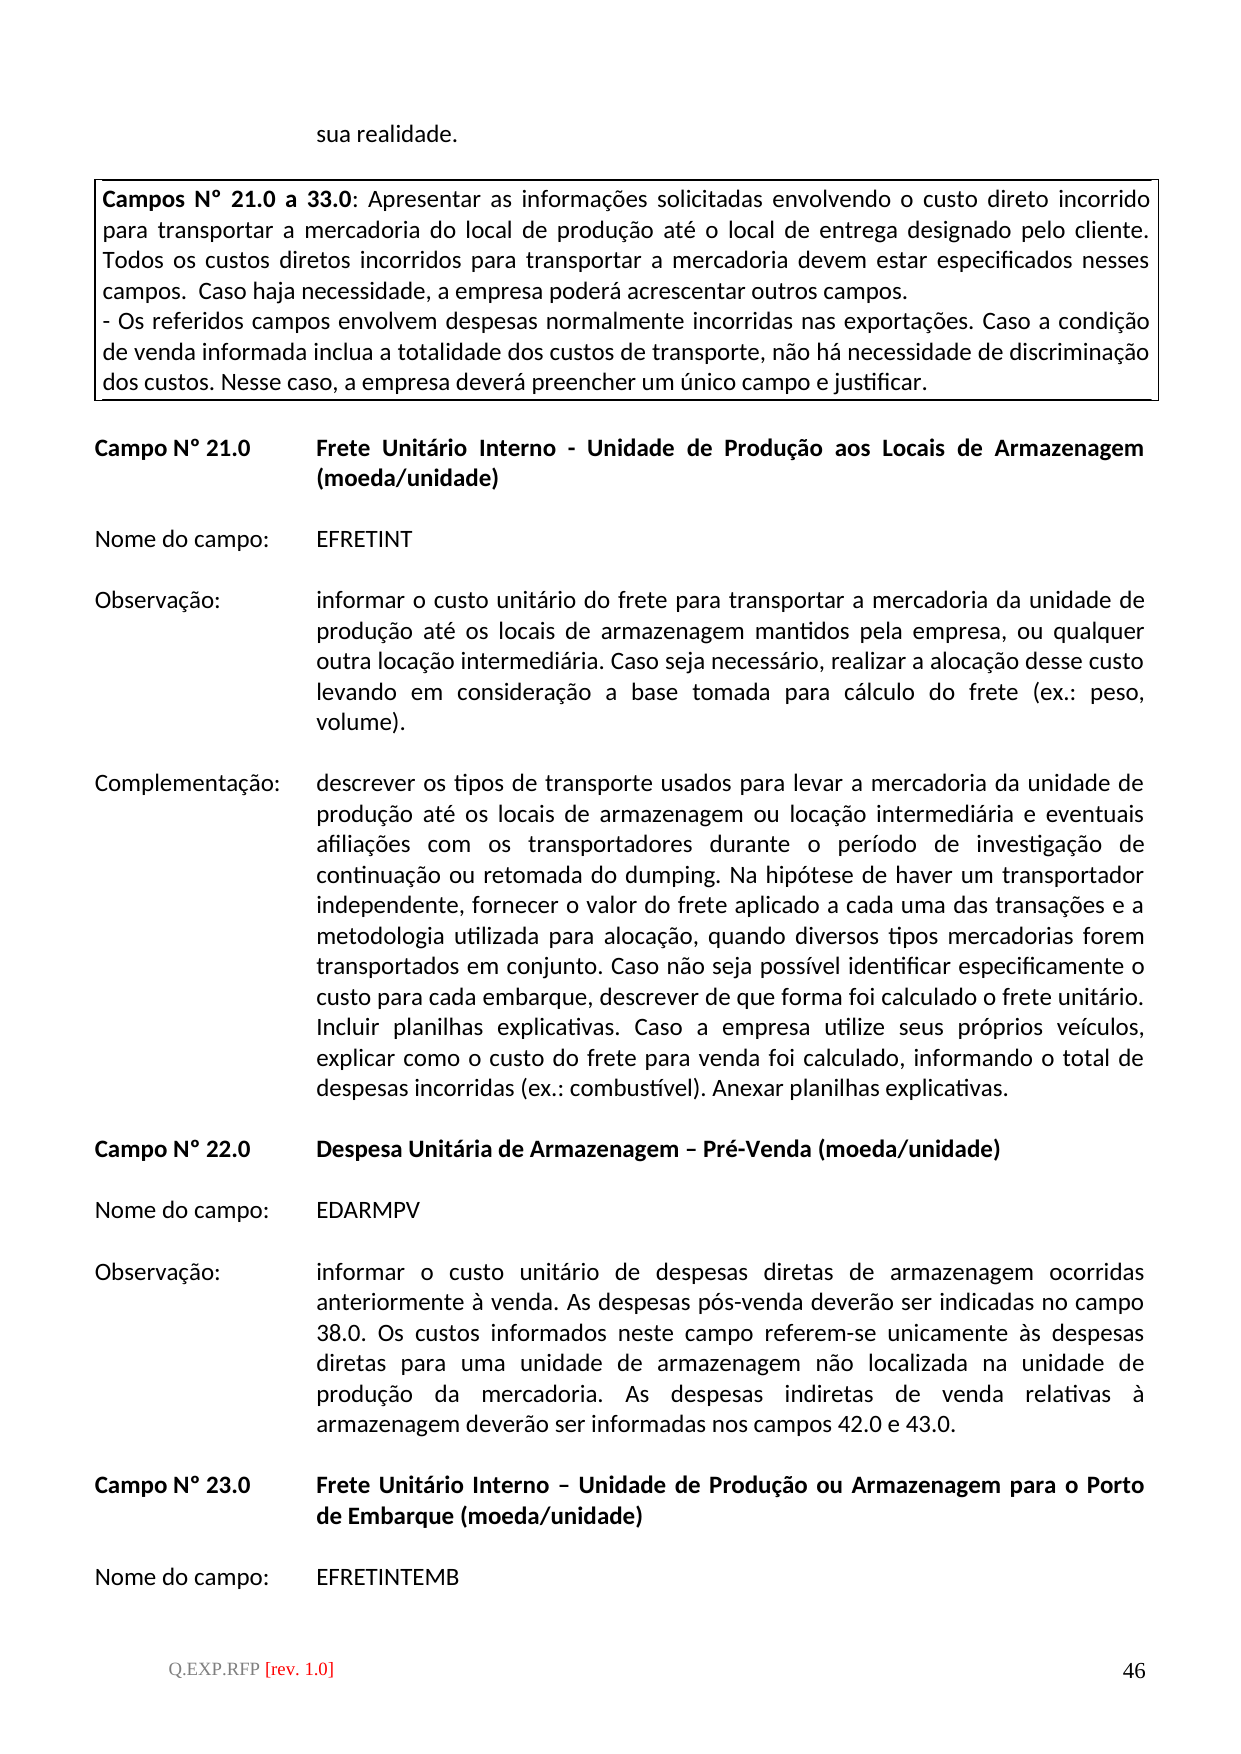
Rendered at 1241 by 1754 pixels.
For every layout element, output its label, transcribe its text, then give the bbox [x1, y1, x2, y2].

text Campo Nº 23.0 Frete Unitário Interno – Unidade de Produção ou Armazenagem para o Porto de Embarque (moeda/unidade) [94, 1469, 1146, 1530]
text Nome do campo: EFRETINT [94, 523, 1146, 554]
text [94, 118, 1146, 149]
text Nome do campo: EFRETINTEMB [94, 1561, 1146, 1591]
text Campo Nº 21.0 Frete Unitário Interno - Unidade de Produção aos Locais de Armazenagem (moeda/unidade) [94, 432, 1146, 493]
text Campo Nº 22.0 Despesa Unitária de Armazenagem – Pré-Venda (moeda/unidade) [94, 1134, 1146, 1164]
table_header Campos Nº 21.0 a 33.0: Apresentar as informações solicitadas envolvendo o custo direto incorrido para transportar a mercadoria do local de produção até o local de entrega designado pelo cliente. Todos os custos diretos incorridos para transportar a mercadoria devem estar especificados nesses campos. Caso haja necessidade, a empresa poderá acrescentar outros campos. - Os referidos campos envolvem despesas normalmente incorridas nas exportações. Caso a condição de venda informada inclua a totalidade dos custos de transporte, não há necessidade de discriminação dos custos. Nesse caso, a empresa deverá preencher um único campo e justificar. [96, 180, 1158, 400]
text Observação: informar o custo unitário do frete para transportar a mercadoria da unidade de produção até os locais de armazenagem mantidos pela empresa, ou qualquer outra locação intermediária. Caso seja necessário, realizar a alocação desse custo levando em consideração a base tomada para cálculo do frete (ex.: peso, volume). [94, 584, 1146, 737]
text Nome do campo: EDARMPV [94, 1195, 1146, 1225]
text Complementação: descrever os tipos de transporte usados para levar a mercadoria da unidade de produção até os locais de armazenagem ou locação intermediária e eventuais afiliações com os transportadores durante o período de investigação de continuação ou retomada do dumping. Na hipótese de haver um transportador independente, fornecer o valor do frete aplicado a cada uma das transações e a metodologia utilizada para alocação, quando diversos tipos mercadorias forem transportados em conjunto. Caso não seja possível identificar especificamente o custo para cada embarque, descrever de que forma foi calculado o frete unitário. Incluir planilhas explicativas. Caso a empresa utilize seus próprios veículos, explicar como o custo do frete para venda foi calculado, informando o total de despesas incorridas (ex.: combustível). Anexar planilhas explicativas. [94, 767, 1146, 1103]
text Observação: informar o custo unitário de despesas diretas de armazenagem ocorridas anteriormente à venda. As despesas pós-venda deverão ser indicadas no campo 38.0. Os custos informados neste campo referem-se unicamente às despesas diretas para uma unidade de armazenagem não localizada na unidade de produção da mercadoria. As despesas indiretas de venda relativas à armazenagem deverão ser informadas nos campos 42.0 e 43.0. [94, 1256, 1146, 1439]
